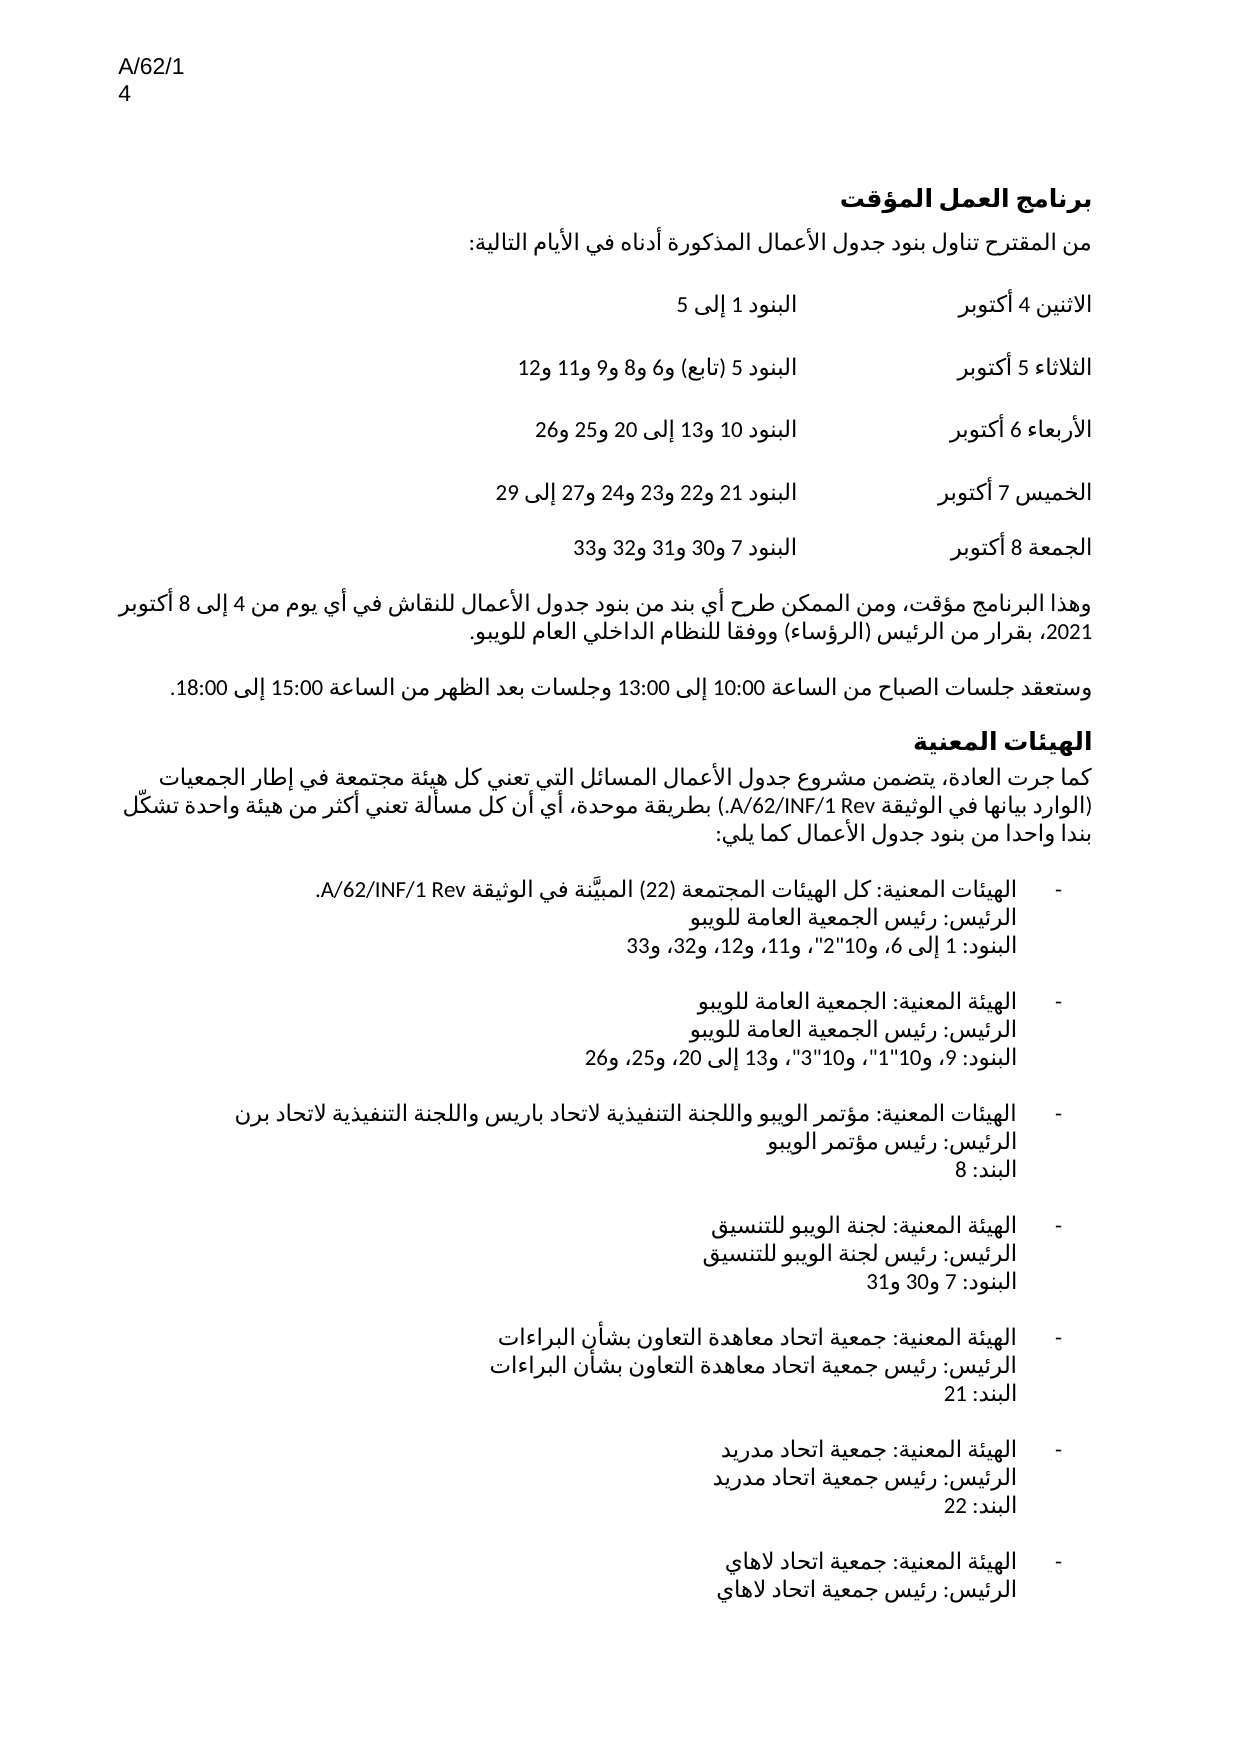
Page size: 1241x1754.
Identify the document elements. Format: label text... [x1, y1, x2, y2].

list الهيئات المعنية: مؤتمر الويبو واللجنة التنفيذية لاتحاد باريس واللجنة التنفيذية لاتحاد برن [118, 1099, 1055, 1127]
text من المقترح تناول بنود جدول الأعمال المذكورة أدناه في الأيام التالية: [118, 220, 1092, 258]
text كما جرت العادة، يتضمن مشروع جدول الأعمال المسائل التي تعني كل هيئة مجتمعة في إطار الجمعيات (الوارد بيانها في الوثيقة A/62/INF/1 Rev.) بطريقة موحدة، أي أن كل مسألة تعني أكثر من هيئة واحدة تشكّل بندا واحدا من بنود جدول الأعمال كما يلي: [118, 763, 1092, 847]
text الخميس 7 أكتوبر البنود 21 و22 و23 و24 و27 إلى 29 [118, 470, 1092, 508]
subtitle الهيئات المعنية [118, 726, 1092, 756]
text وهذا البرنامج مؤقت، ومن الممكن طرح أي بند من بنود جدول الأعمال للنقاش في أي يوم من 4 إلى 8 أكتوبر 2021، بقرار من الرئيس (الرؤساء) ووفقا للنظام الداخلي العام للويبو. [118, 589, 1092, 645]
list الرئيس: رئيس الجمعية العامة للويبو [118, 1015, 1017, 1043]
list البند: 8 [118, 1155, 1017, 1183]
list الهيئة المعنية: لجنة الويبو للتنسيق [118, 1211, 1055, 1239]
list الرئيس: رئيس الجمعية العامة للويبو [118, 903, 1017, 931]
list البنود: 1 إلى 6، و10"2"، و11، و12، و32، و33 [118, 931, 1017, 959]
text وستعقد جلسات الصباح من الساعة 10:00 إلى 13:00 وجلسات بعد الظهر من الساعة 15:00 إلى 18:00. [118, 673, 1092, 701]
list الهيئة المعنية: جمعية اتحاد معاهدة التعاون بشأن البراءات [118, 1323, 1055, 1351]
text الجمعة 8 أكتوبر البنود 7 و30 و31 و32 و33 [118, 533, 1092, 561]
text الأربعاء 6 أكتوبر البنود 10 و13 إلى 20 و25 و26 [118, 408, 1092, 445]
list الهيئات المعنية: كل الهيئات المجتمعة (22) المبيَّنة في الوثيقة A/62/INF/1 Rev. [118, 875, 1055, 903]
list الهيئة المعنية: الجمعية العامة للويبو [118, 987, 1055, 1015]
list الهيئة المعنية: جمعية اتحاد مدريد [118, 1435, 1055, 1463]
text الثلاثاء 5 أكتوبر البنود 5 (تابع) و6 و8 و9 و11 و12 [118, 345, 1092, 383]
list الرئيس: رئيس مؤتمر الويبو [118, 1127, 1017, 1155]
list البند: 22 [118, 1491, 1017, 1519]
list البنود: 7 و30 و31 [118, 1267, 1017, 1295]
list البند: 21 [118, 1379, 1017, 1407]
subtitle برنامج العمل المؤقت [118, 183, 1092, 214]
list الرئيس: رئيس جمعية اتحاد لاهاي [118, 1575, 1017, 1603]
list الرئيس: رئيس جمعية اتحاد مدريد [118, 1463, 1017, 1491]
list الهيئة المعنية: جمعية اتحاد لاهاي [118, 1547, 1055, 1575]
list الرئيس: رئيس جمعية اتحاد معاهدة التعاون بشأن البراءات [118, 1351, 1017, 1379]
text الاثنين 4 أكتوبر البنود 1 إلى 5 [118, 283, 1092, 320]
list البنود: 9، و10"1"، و10"3"، و13 إلى 20، و25، و26 [118, 1043, 1017, 1071]
list الرئيس: رئيس لجنة الويبو للتنسيق [118, 1239, 1017, 1267]
